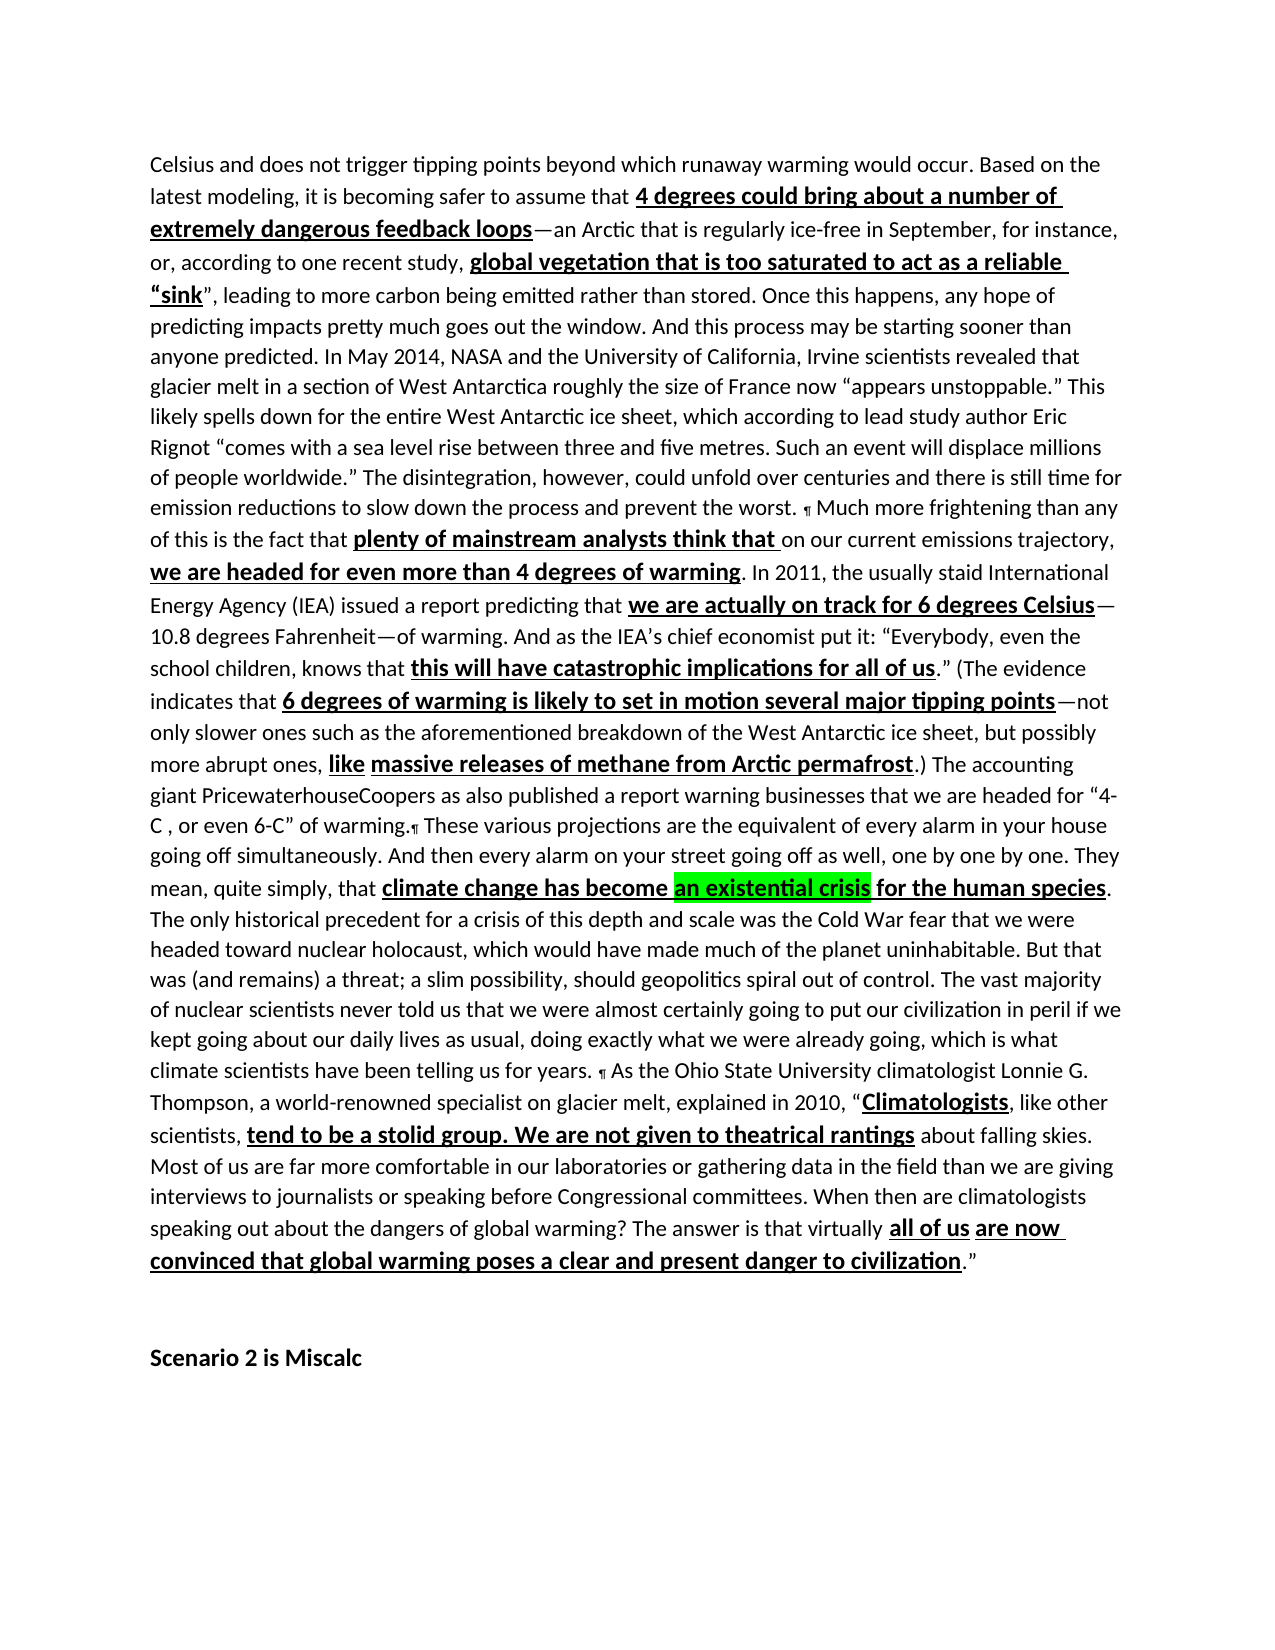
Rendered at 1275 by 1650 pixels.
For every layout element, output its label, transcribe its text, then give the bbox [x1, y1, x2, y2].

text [150, 150, 1125, 1276]
subtitle Scenario 2 is Miscalc [150, 1342, 1125, 1372]
